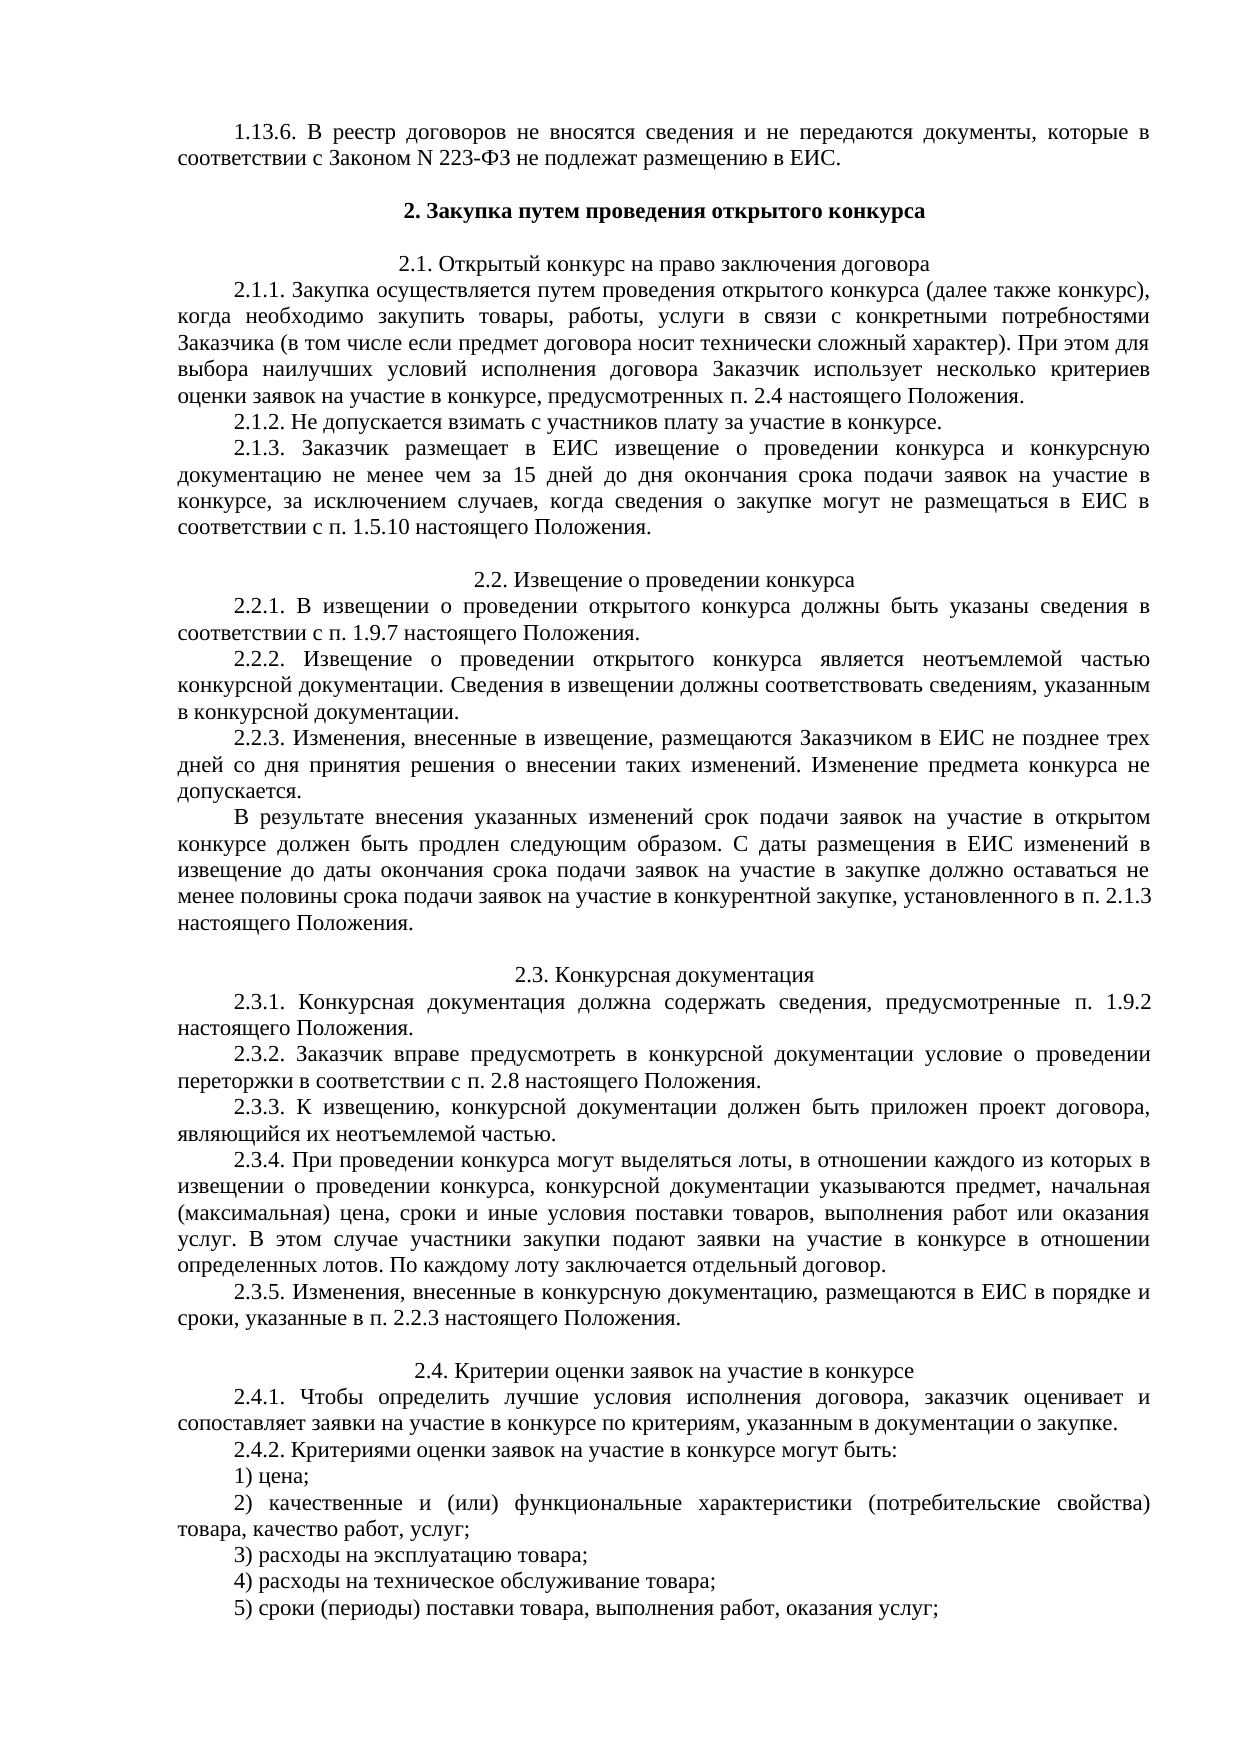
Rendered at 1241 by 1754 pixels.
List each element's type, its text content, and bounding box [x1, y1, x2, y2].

text 2.3.2. Заказчик вправе предусмотреть в конкурсной документации условие о проведении переторжки в соответствии с п. 2.8 настоящего Положения. [177, 1041, 1152, 1093]
text 2.1. Открытый конкурс на право заключения договора [177, 250, 1152, 276]
text 4) расходы на техническое обслуживание товара; [177, 1568, 1152, 1594]
text 2.3.5. Изменения, внесенные в конкурсную документацию, размещаются в ЕИС в порядке и сроки, указанные в п. 2.2.3 настоящего Положения. [177, 1278, 1152, 1330]
text 2.2.3. Изменения, внесенные в извещение, размещаются Заказчиком в ЕИС не позднее трех дней со дня принятия решения о внесении таких изменений. Изменение предмета конкурса не допускается. [177, 724, 1152, 803]
text 2.3. Конкурсная документация [177, 961, 1152, 988]
text 2.4.2. Критериями оценки заявок на участие в конкурсе могут быть: [177, 1436, 1152, 1462]
text 2.3.3. К извещению, конкурсной документации должен быть приложен проект договора, являющийся их неотъемлемой частью. [177, 1093, 1152, 1146]
text 2.2. Извещение о проведении конкурса [177, 566, 1152, 592]
text 3) расходы на эксплуатацию товара; [177, 1541, 1152, 1568]
text 1.13.6. В реестр договоров не вносятся сведения и не передаются документы, которые в соответствии с Законом N 223-ФЗ не подлежат размещению в ЕИС. [177, 118, 1152, 171]
text 2.3.1. Конкурсная документация должна содержать сведения, предусмотренные п. 1.9.2 настоящего Положения. [177, 988, 1152, 1041]
text 2.2.2. Извещение о проведении открытого конкурса является неотъемлемой частью конкурсной документации. Сведения в извещении должны соответствовать сведениям, указанным в конкурсной документации. [177, 645, 1152, 724]
text 2.2.1. В извещении о проведении открытого конкурса должны быть указаны сведения в соответствии с п. 1.9.7 настоящего Положения. [177, 592, 1152, 645]
text 2.4.1. Чтобы определить лучшие условия исполнения договора, заказчик оценивает и сопоставляет заявки на участие в конкурсе по критериям, указанным в документации о закупке. [177, 1383, 1152, 1436]
text 2.1.1. Закупка осуществляется путем проведения открытого конкурса (далее также конкурс), когда необходимо закупить товары, работы, услуги в связи с конкретными потребностями Заказчика (в том числе если предмет договора носит технически сложный характер). При этом для выбора наилучших условий исполнения договора Заказчик использует несколько критериев оценки заявок на участие в конкурсе, предусмотренных п. 2.4 настоящего Положения. [177, 276, 1152, 408]
text 2.3.4. При проведении конкурса могут выделяться лоты, в отношении каждого из которых в извещении о проведении конкурса, конкурсной документации указываются предмет, начальная (максимальная) цена, сроки и иные условия поставки товаров, выполнения работ или оказания услуг. В этом случае участники закупки подают заявки на участие в конкурсе в отношении определенных лотов. По каждому лоту заключается отдельный договор. [177, 1146, 1152, 1278]
text В результате внесения указанных изменений срок подачи заявок на участие в открытом конкурсе должен быть продлен следующим образом. С даты размещения в ЕИС изменений в извещение до даты окончания срока подачи заявок на участие в закупке должно оставаться не менее половины срока подачи заявок на участие в конкурентной закупке, установленного в п. 2.1.3 настоящего Положения. [177, 803, 1152, 935]
text 2) качественные и (или) функциональные характеристики (потребительские свойства) товара, качество работ, услуг; [177, 1488, 1152, 1541]
text 2.4. Критерии оценки заявок на участие в конкурсе [177, 1357, 1152, 1383]
text 5) сроки (периоды) поставки товара, выполнения работ, оказания услуг; [177, 1594, 1152, 1620]
text 2.1.3. Заказчик размещает в ЕИС извещение о проведении конкурса и конкурсную документацию не менее чем за 15 дней до дня окончания срока подачи заявок на участие в конкурсе, за исключением случаев, когда сведения о закупке могут не размещаться в ЕИС в соответствии с п. 1.5.10 настоящего Положения. [177, 434, 1152, 540]
text 2.1.2. Не допускается взимать с участников плату за участие в конкурсе. [177, 408, 1152, 434]
text 2. Закупка путем проведения открытого конкурса [177, 197, 1152, 223]
text 1) цена; [177, 1462, 1152, 1488]
